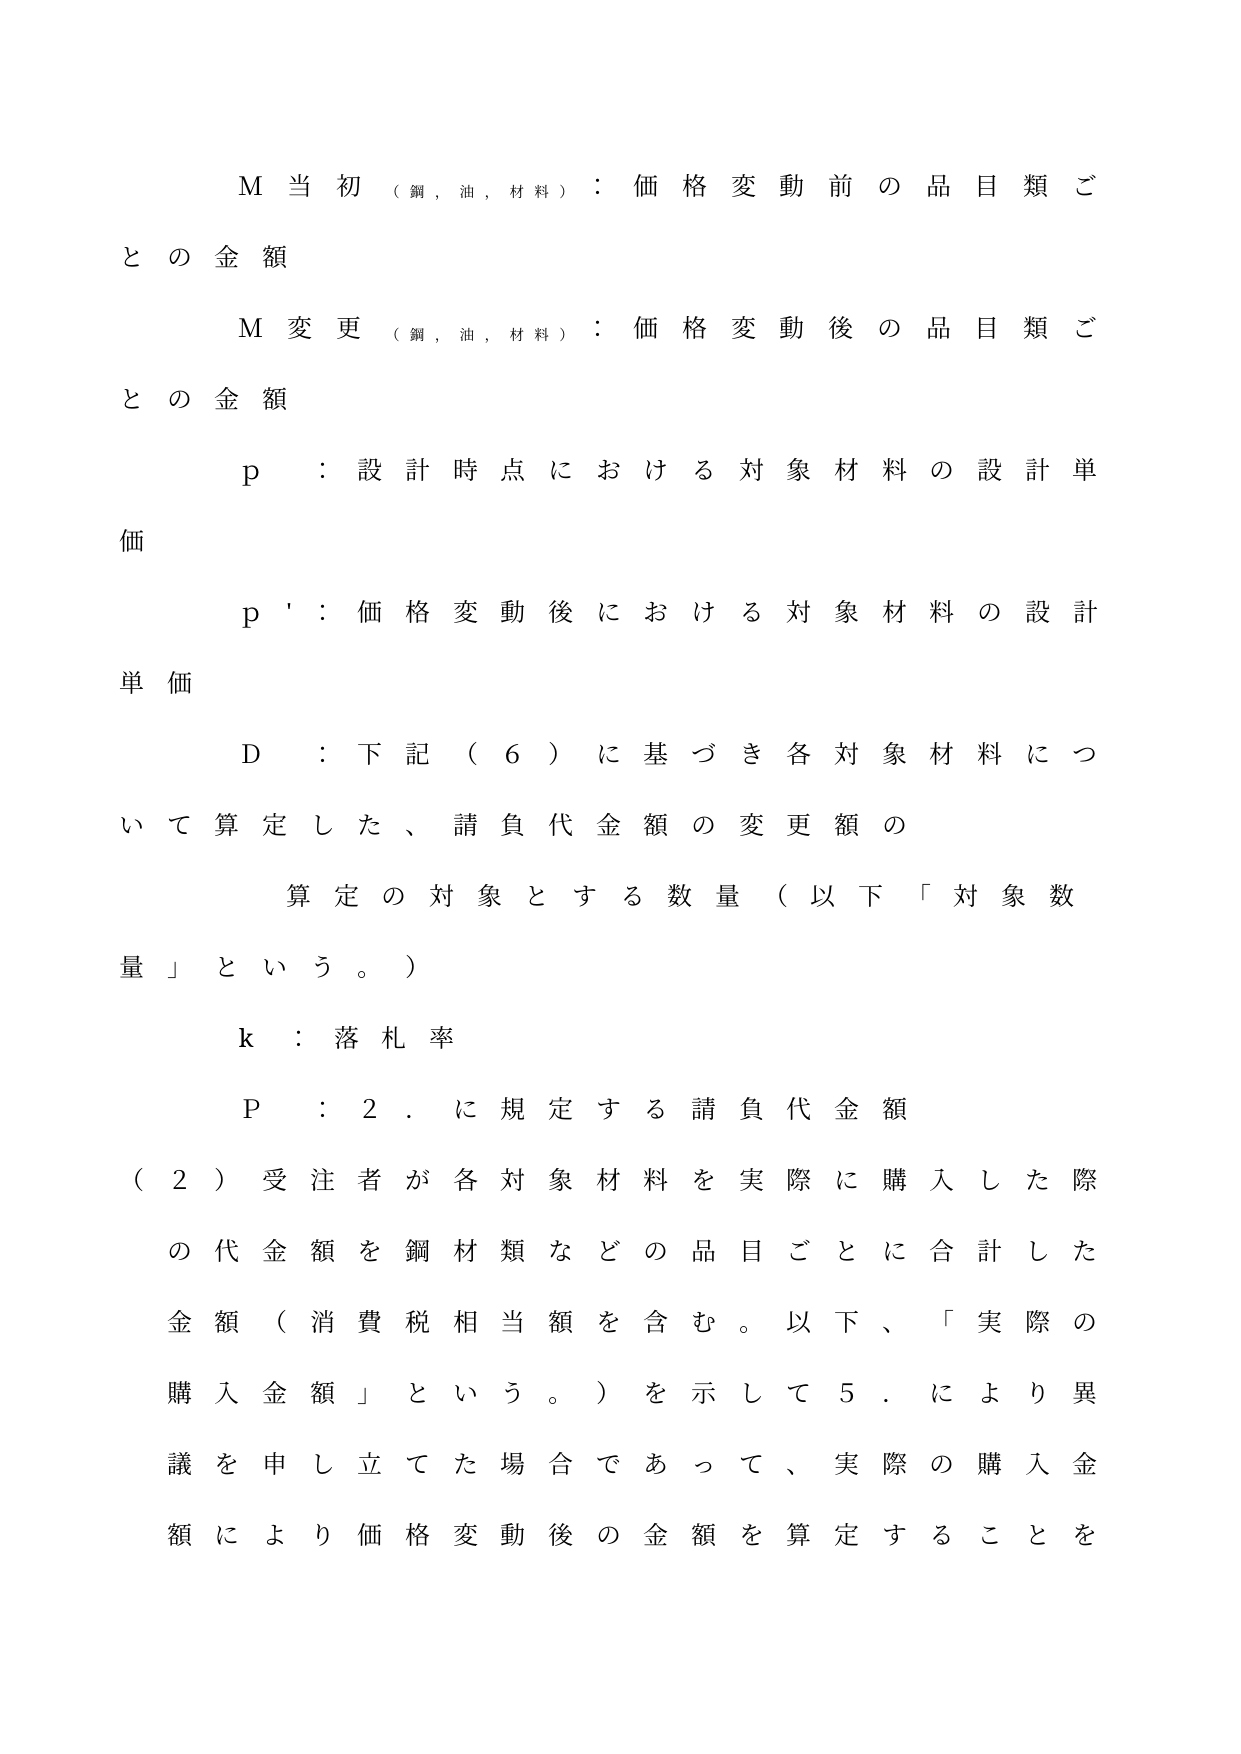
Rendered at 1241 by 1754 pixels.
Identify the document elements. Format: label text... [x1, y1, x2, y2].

text Ｍ変更（鋼，油，材料）：価格変動後の品目類ごとの金額 [119, 291, 1121, 433]
text 算定の対象とする数量（以下「対象数量」という。） [119, 859, 1121, 1001]
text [119, 1143, 1121, 1569]
text Ｄ ：下記（６）に基づき各対象材料について算定した、請負代金額の変更額の [119, 717, 1121, 859]
text Ｍ当初（鋼，油，材料）：価格変動前の品目類ごとの金額 [119, 149, 1121, 291]
text ｐ'：価格変動後における対象材料の設計単価 [119, 575, 1121, 717]
text Ｐ ：２．に規定する請負代金額 [119, 1072, 1121, 1143]
text ｐ ：設計時点における対象材料の設計単価 [119, 433, 1121, 575]
text k ：落札率 [119, 1001, 1121, 1072]
